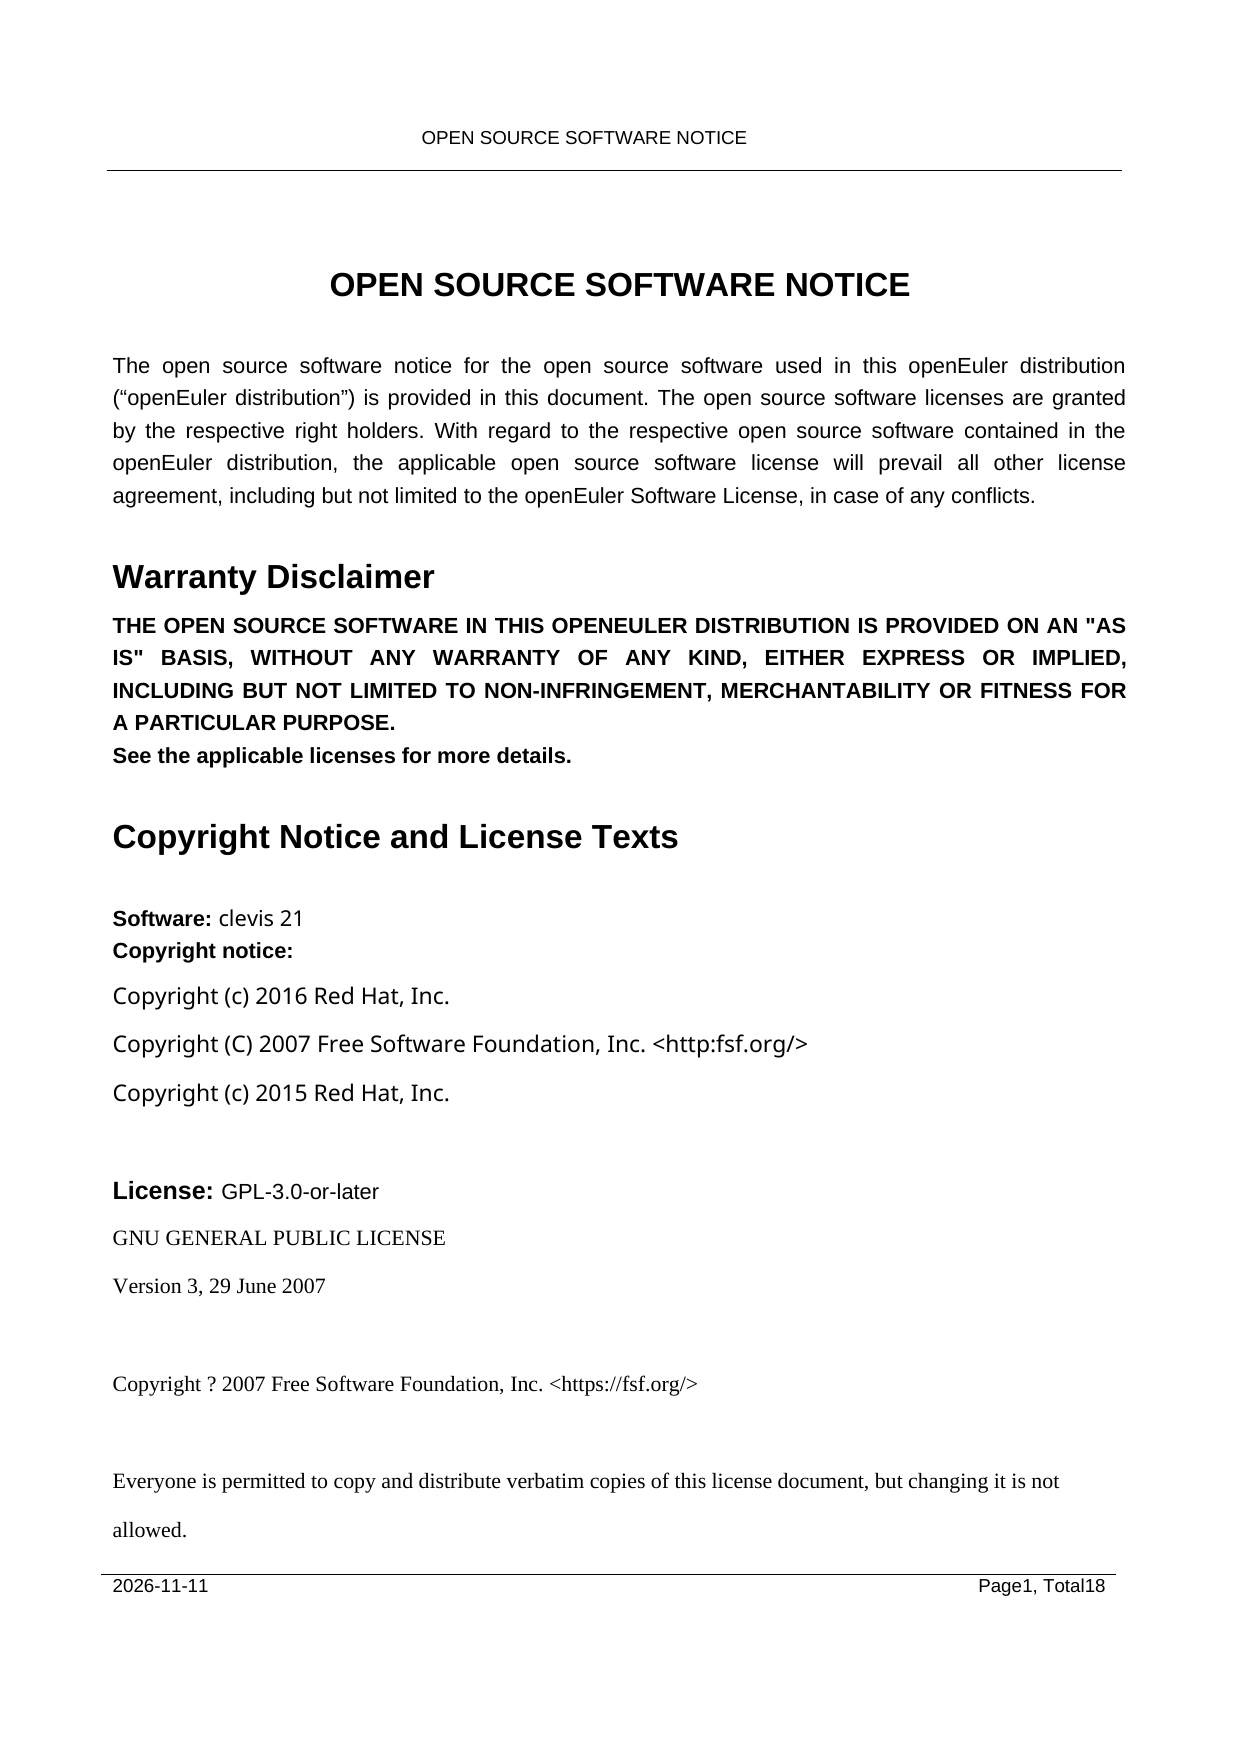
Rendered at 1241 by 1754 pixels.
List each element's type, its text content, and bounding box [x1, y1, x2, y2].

text The open source software notice for the open source software used in this openEuler distribution (“openEuler distribution”) is provided in this document. The open source software licenses are granted by the respective right holders. With regard to the respective open source software contained in the openEuler distribution, the applicable open source software license will prevail all other license agreement, including but not limited to the openEuler Software License, in case of any conflicts. [112, 349, 1128, 511]
text OPEN SOURCE SOFTWARE NOTICE [112, 251, 1128, 316]
text Software: clevis 21 [112, 901, 1128, 934]
text License: GPL-3.0-or-later [112, 1174, 1128, 1207]
text Copyright notice: [112, 934, 1128, 966]
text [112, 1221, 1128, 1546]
text THE OPEN SOURCE SOFTWARE IN THIS OPENEULER DISTRIBUTION IS PROVIDED ON AN "AS IS" BASIS, WITHOUT ANY WARRANTY OF ANY KIND, EITHER EXPRESS OR IMPLIED, INCLUDING BUT NOT LIMITED TO NON-INFRINGEMENT, MERCHANTABILITY OR FITNESS FOR A PARTICULAR PURPOSE. See the applicable licenses for more details. [112, 609, 1128, 771]
text Warranty Disclaimer [112, 544, 1128, 609]
text Copyright (c) 2016 Red Hat, Inc. Copyright (C) 2007 Free Software Foundation, Inc. <http:fsf.org/> Copyright (c) 2015 Red Hat, Inc. [112, 979, 1128, 1158]
text Copyright Notice and License Texts [112, 804, 1128, 869]
